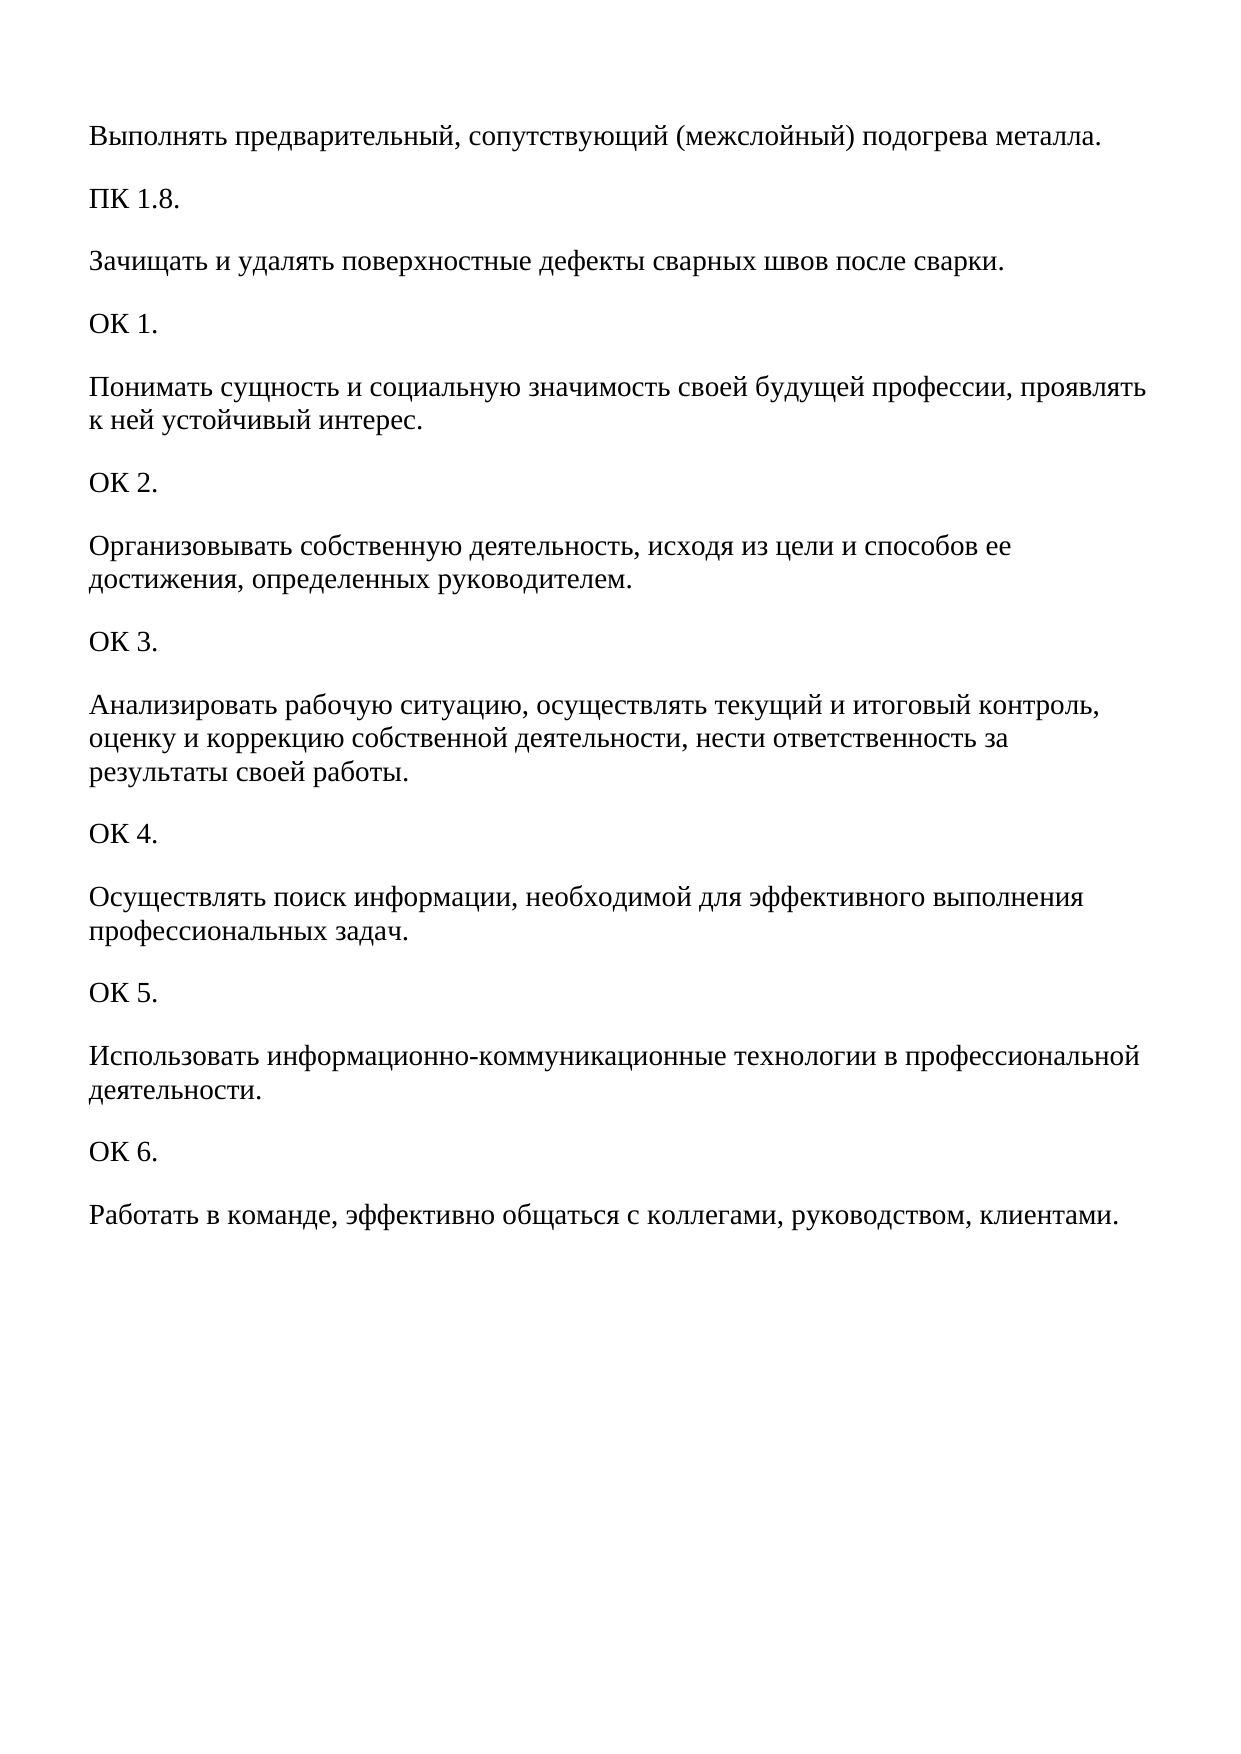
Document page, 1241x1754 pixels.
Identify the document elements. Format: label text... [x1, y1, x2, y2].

text Зачищать и удалять поверхностные дефекты сварных швов после сварки. [89, 243, 1152, 277]
text ОК 5. [89, 976, 1152, 1009]
text ОК 4. [89, 817, 1152, 850]
text ПК 1.8. [89, 181, 1152, 214]
text Использовать информационно-коммуникационные технологии в профессиональной деятельности. [89, 1038, 1152, 1105]
text Анализировать рабочую ситуацию, осуществлять текущий и итоговый контроль, оценку и коррекцию собственной деятельности, нести ответственность за результаты своей работы. [89, 687, 1152, 787]
text Работать в команде, эффективно общаться с коллегами, руководством, клиентами. [89, 1197, 1152, 1231]
text Организовывать собственную деятельность, исходя из цели и способов ее достижения, определенных руководителем. [89, 528, 1152, 595]
text ОК 1. [89, 306, 1152, 340]
text ОК 6. [89, 1134, 1152, 1168]
text ОК 2. [89, 465, 1152, 499]
text Понимать сущность и социальную значимость своей будущей профессии, проявлять к ней устойчивый интерес. [89, 369, 1152, 436]
text Выполнять предварительный, сопутствующий (межслойный) подогрева металла. [89, 118, 1152, 152]
text ОК 3. [89, 624, 1152, 658]
text Осуществлять поиск информации, необходимой для эффективного выполнения профессиональных задач. [89, 879, 1152, 946]
